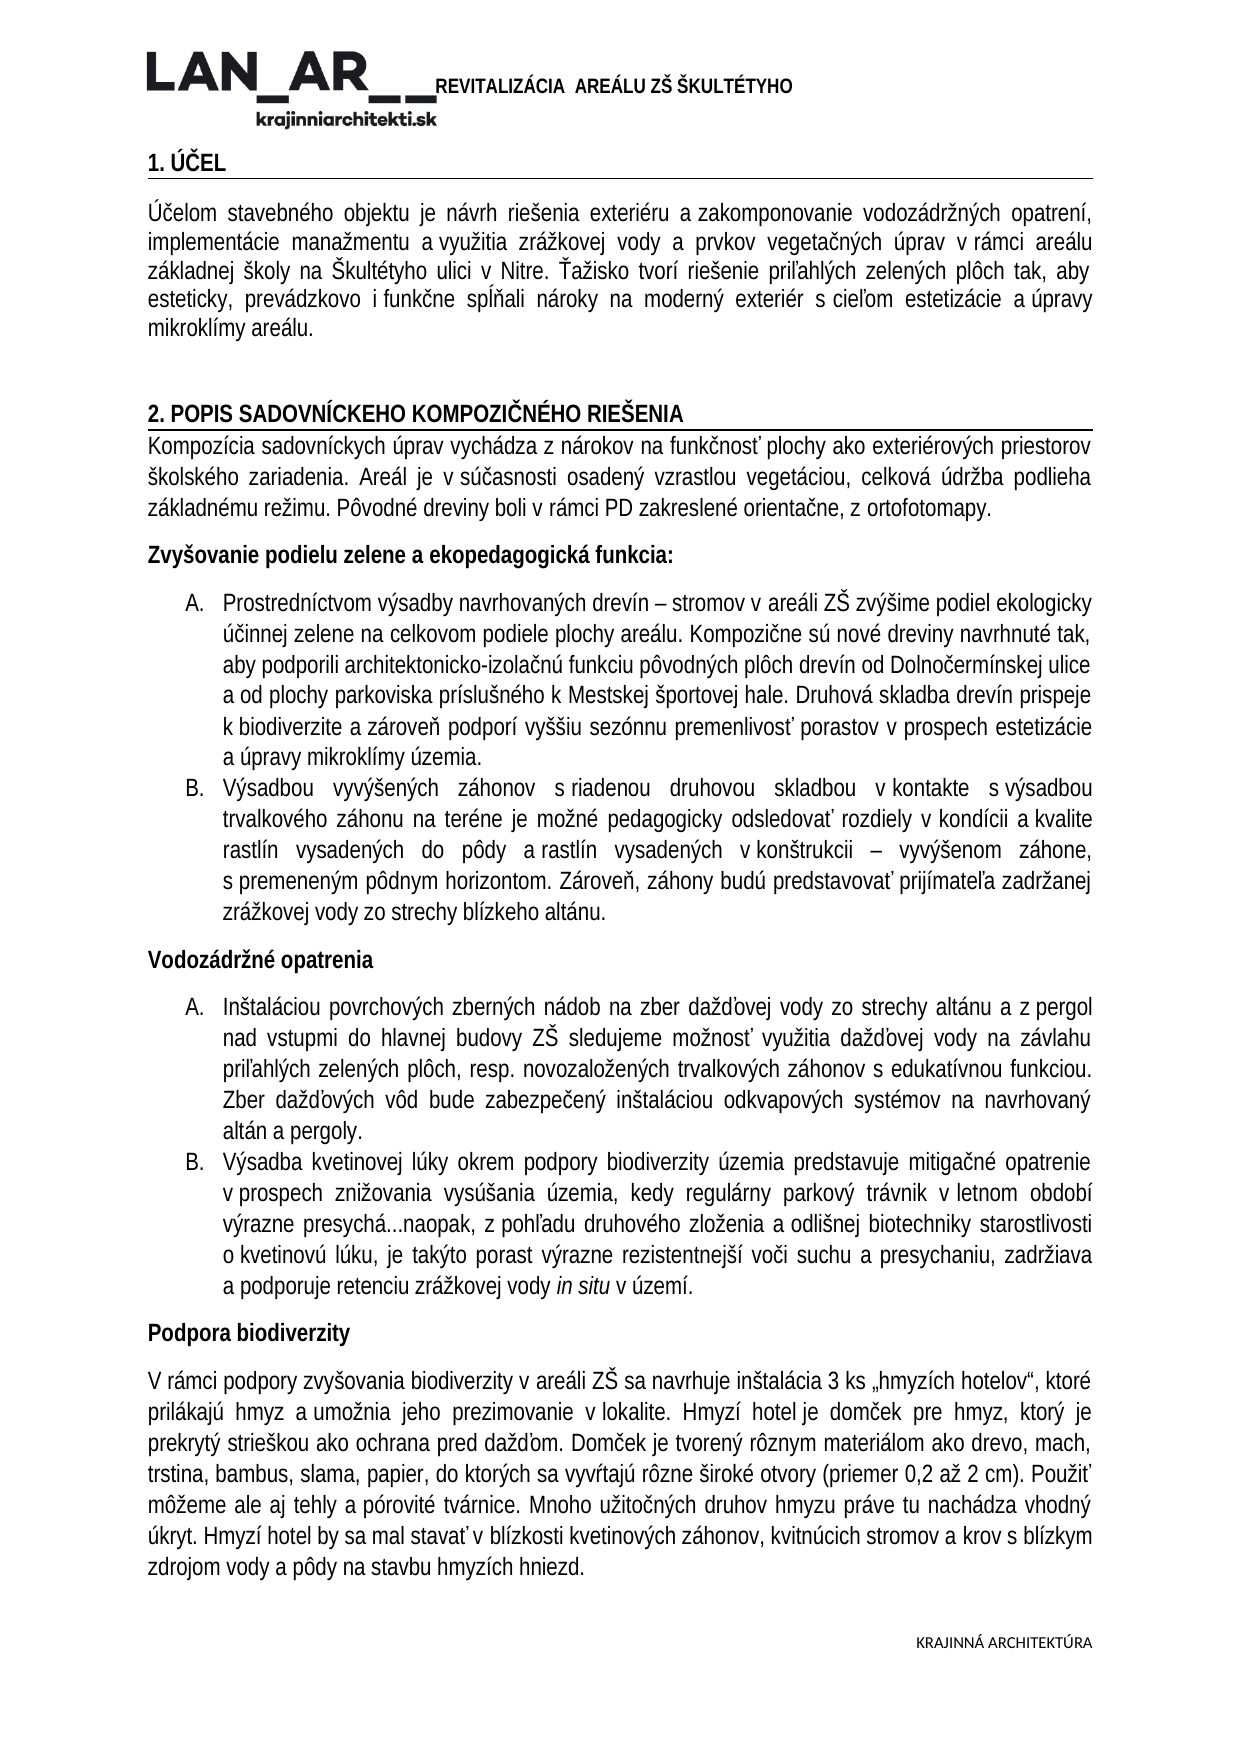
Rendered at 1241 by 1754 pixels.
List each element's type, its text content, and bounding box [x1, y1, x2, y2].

text Kompozícia sadovníckych úprav vychádza z nárokov na funkčnosť plochy ako exteriérových priestorov školského zariadenia. Areál je v súčasnosti osadený vzrastlou vegetáciou, celková údržba podlieha základnému režimu. Pôvodné dreviny boli v rámci PD zakreslené orientačne, z ortofotomapy. [148, 431, 1093, 521]
text 1. ÚČEL [148, 148, 1093, 178]
text Vodozádržné opatrenia [148, 945, 1093, 973]
list Prostredníctvom výsadby navrhovaných drevín – stromov v areáli ZŠ zvýšime podiel ekologicky účinnej zelene na celkovom podiele plochy areálu. Kompozične sú nové dreviny navrhnuté tak, aby podporili architektonicko-izolačnú funkciu pôvodných plôch drevín od Dolnočermínskej ulice a od plochy parkoviska príslušného k Mestskej športovej hale. Druhová skladba drevín prispeje k biodiverzite a zároveň podporí vyššiu sezónnu premenlivosť porastov v prospech estetizácie a úpravy mikroklímy územia. [185, 588, 1093, 771]
text Účelom stavebného objektu je návrh riešenia exteriéru a zakomponovanie vodozádržných opatrení, implementácie manažmentu a využitia zrážkovej vody a prvkov vegetačných úprav v rámci areálu základnej školy na Škultétyho ulici v Nitre. Ťažisko tvorí riešenie priľahlých zelených plôch tak, aby esteticky, prevádzkovo i funkčne spĺňali nároky na moderný exteriér s cieľom estetizácie a úpravy mikroklímy areálu. [148, 198, 1093, 342]
text Podpora biodiverzity [148, 1318, 1093, 1347]
list Inštaláciou povrchových zberných nádob na zber dažďovej vody zo strechy altánu a z pergol nad vstupmi do hlavnej budovy ZŠ sledujeme možnosť využitia dažďovej vody na závlahu priľahlých zelených plôch, resp. novozaložených trvalkových záhonov s edukatívnou funkciou. Zber dažďových vôd bude zabezpečený inštaláciou odkvapových systémov na navrhovaný altán a pergoly. [185, 992, 1093, 1145]
subtitle 2. Popis SADOVNÍCKEHO kompozičného riešenia [148, 399, 1093, 429]
picture [146, 50, 437, 131]
list Výsadba kvetinovej lúky okrem podpory biodiverzity územia predstavuje mitigačné opatrenie v prospech znižovania vysúšania územia, kedy regulárny parkový trávnik v letnom období výrazne presychá...naopak, z pohľadu druhového zloženia a odlišnej biotechniky starostlivosti o kvetinovú lúku, je takýto porast výrazne rezistentnejší voči suchu a presychaniu, zadržiava a podporuje retenciu zrážkovej vody in situ v území. [185, 1147, 1093, 1299]
text Zvyšovanie podielu zelene a ekopedagogická funkcia: [148, 540, 1093, 569]
text V rámci podpory zvyšovania biodiverzity v areáli ZŠ sa navrhuje inštalácia 3 ks „hmyzích hotelov“, ktoré prilákajú hmyz a umožnia jeho prezimovanie v lokalite. Hmyzí hotel je domček pre hmyz, ktorý je prekrytý strieškou ako ochrana pred dažďom. Domček je tvorený rôznym materiálom ako drevo, mach, trstina, bambus, slama, papier, do ktorých sa vyvŕtajú rôzne široké otvory (priemer 0,2 až 2 cm). Použiť môžeme ale aj tehly a pórovité tvárnice. Mnoho užitočných druhov hmyzu práve tu nachádza vhodný úkryt. Hmyzí hotel by sa mal stavať v blízkosti kvetinových záhonov, kvitnúcich stromov a krov s blízkym zdrojom vody a pôdy na stavbu hmyzích hniezd. [148, 1366, 1093, 1580]
list Výsadbou vyvýšených záhonov s riadenou druhovou skladbou v kontakte s výsadbou trvalkového záhonu na teréne je možné pedagogicky odsledovať rozdiely v kondícii a kvalite rastlín vysadených do pôdy a rastlín vysadených v konštrukcii – vyvýšenom záhone, s premeneným pôdnym horizontom. Zároveň, záhony budú predstavovať prijímateľa zadržanej zrážkovej vody zo strechy blízkeho altánu. [185, 773, 1093, 926]
